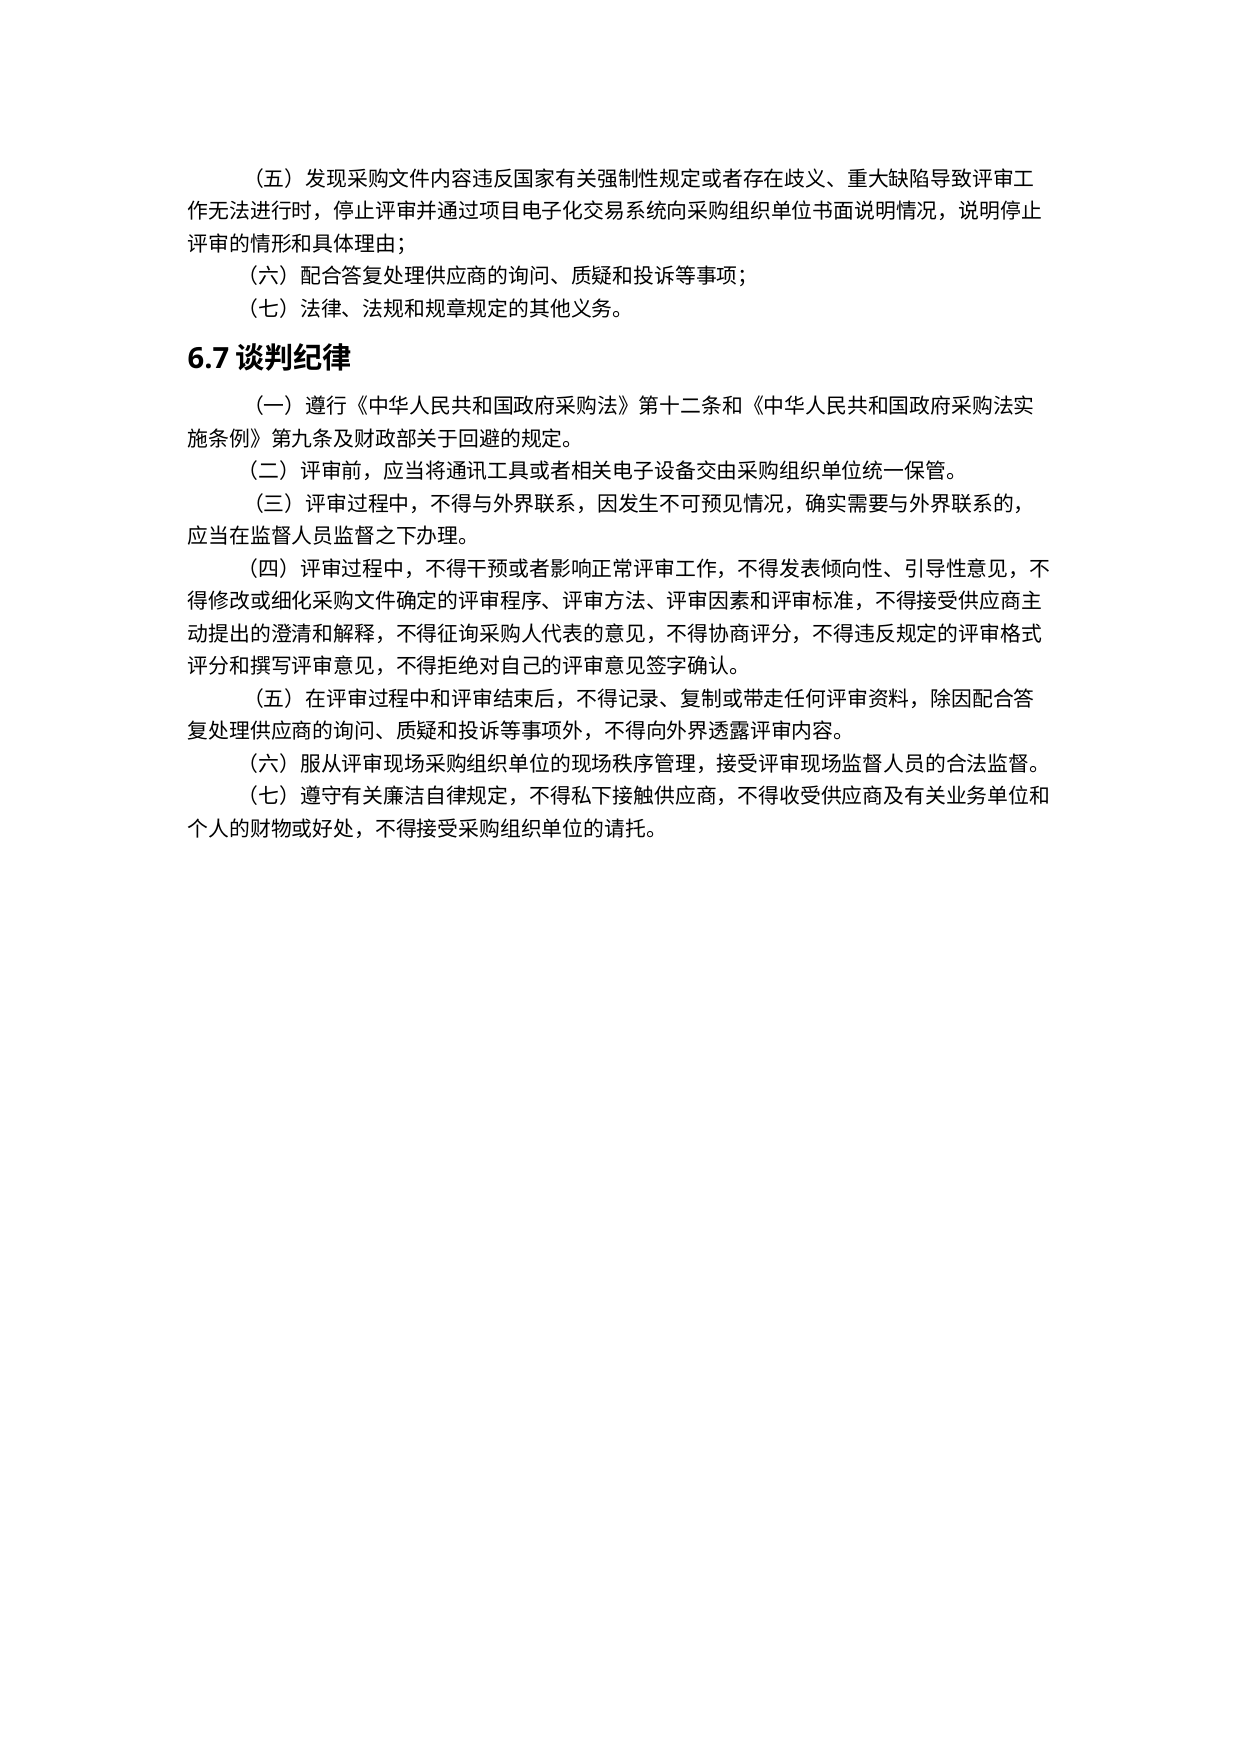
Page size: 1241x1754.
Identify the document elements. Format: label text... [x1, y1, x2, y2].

text （二）评审前，应当将通讯工具或者相关电子设备交由采购组织单位统一保管。 [187, 454, 1053, 487]
text （五）发现采购文件内容违反国家有关强制性规定或者存在歧义、重大缺陷导致评审工作无法进行时，停止评审并通过项目电子化交易系统向采购组织单位书面说明情况，说明停止评审的情形和具体理由； [187, 162, 1053, 259]
text （五）在评审过程中和评审结束后，不得记录、复制或带走任何评审资料，除因配合答复处理供应商的询问、质疑和投诉等事项外，不得向外界透露评审内容。 [187, 682, 1053, 747]
text （四）评审过程中，不得干预或者影响正常评审工作，不得发表倾向性、引导性意见，不得修改或细化采购文件确定的评审程序、评审方法、评审因素和评审标准，不得接受供应商主动提出的澄清和解释，不得征询采购人代表的意见，不得协商评分，不得违反规定的评审格式评分和撰写评审意见，不得拒绝对自己的评审意见签字确认。 [187, 552, 1053, 682]
text （六）配合答复处理供应商的询问、质疑和投诉等事项； [187, 259, 1053, 292]
text （六）服从评审现场采购组织单位的现场秩序管理，接受评审现场监督人员的合法监督。 [187, 747, 1053, 779]
text 6.7谈判纪律 [187, 324, 1053, 389]
text （七）法律、法规和规章规定的其他义务。 [187, 292, 1053, 324]
text （三）评审过程中，不得与外界联系，因发生不可预见情况，确实需要与外界联系的，应当在监督人员监督之下办理。 [187, 487, 1053, 552]
text （七）遵守有关廉洁自律规定，不得私下接触供应商，不得收受供应商及有关业务单位和个人的财物或好处，不得接受采购组织单位的请托。 [187, 779, 1053, 844]
text （一）遵行《中华人民共和国政府采购法》第十二条和《中华人民共和国政府采购法实施条例》第九条及财政部关于回避的规定。 [187, 389, 1053, 454]
